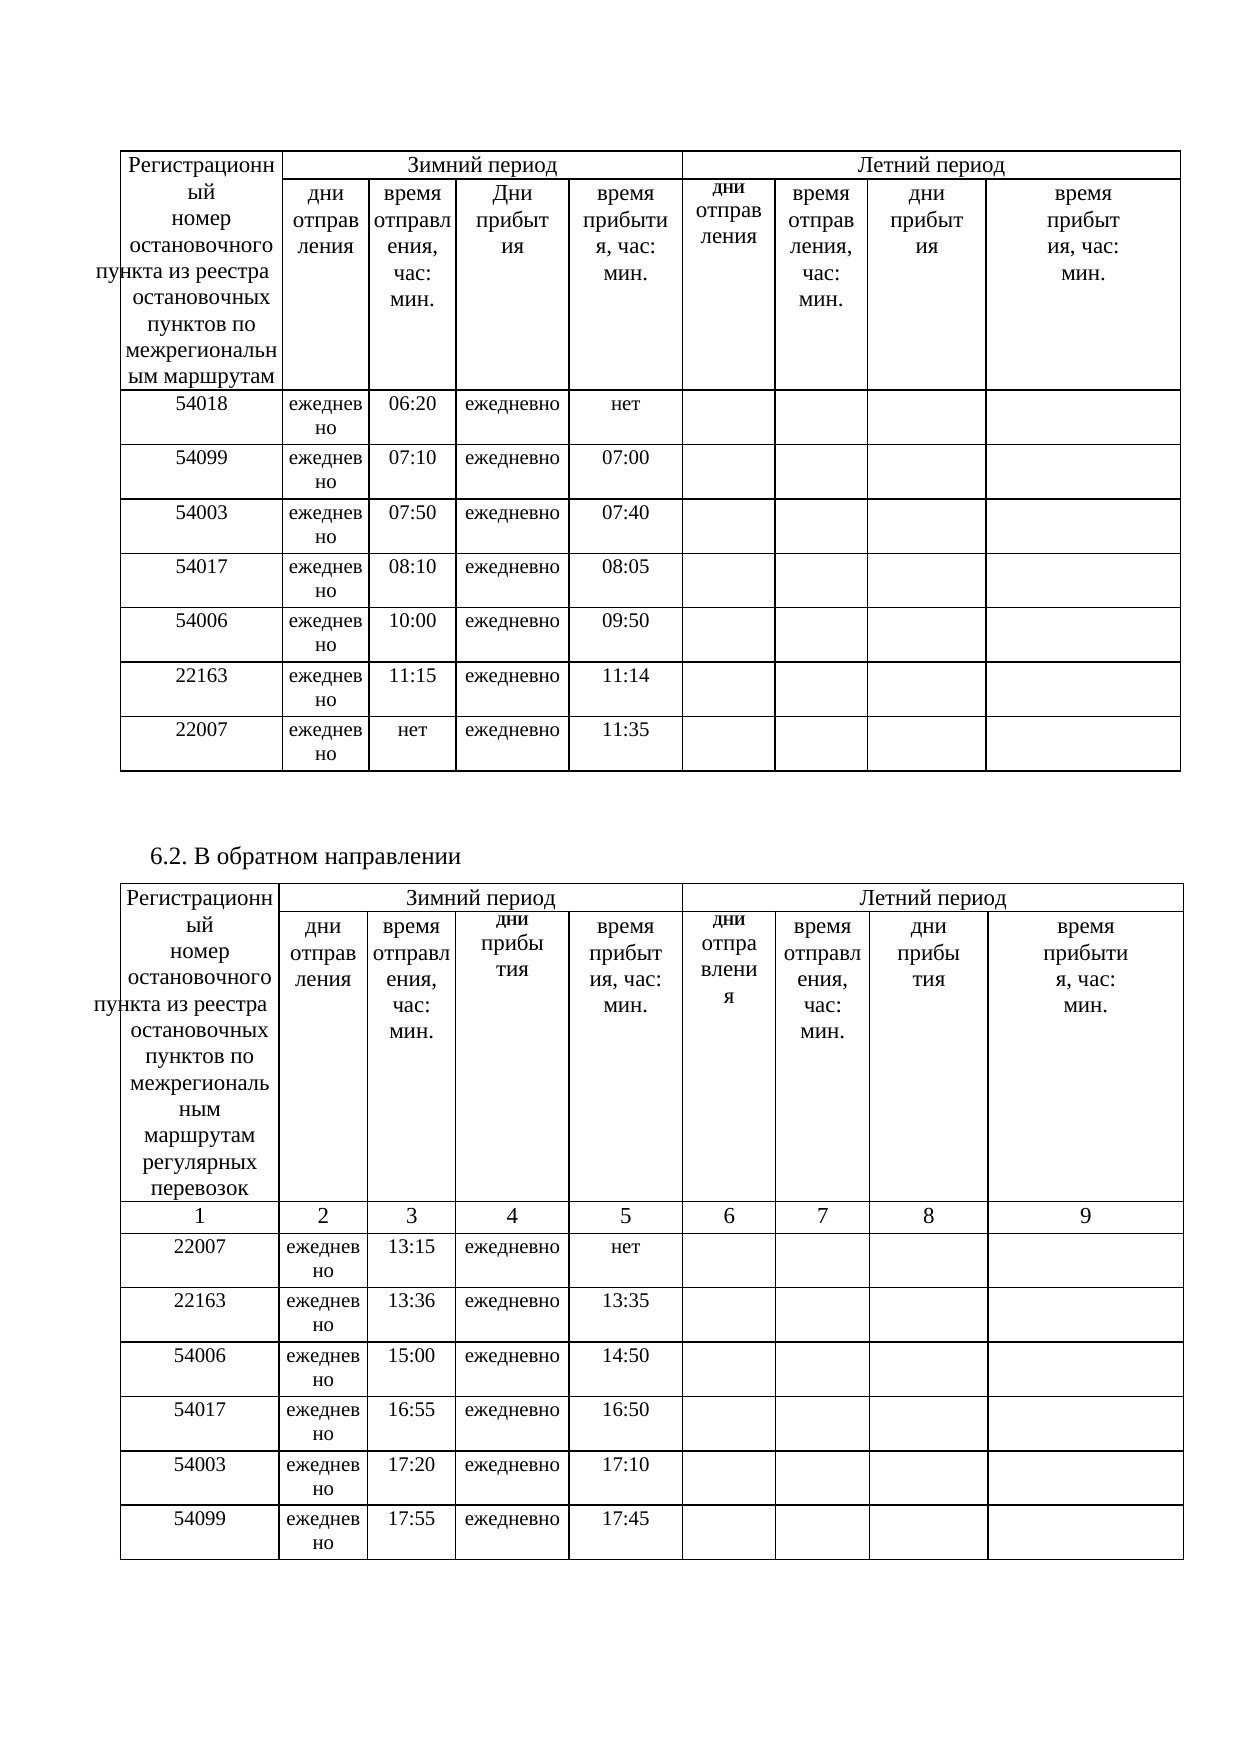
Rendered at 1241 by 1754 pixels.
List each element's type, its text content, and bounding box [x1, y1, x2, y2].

table_cell ДНИ отпра влени я [683, 912, 775, 1201]
table_cell [683, 554, 774, 607]
table_cell 17:10 [570, 1452, 682, 1504]
table_cell ежедневно [456, 1397, 568, 1450]
table_cell 17:20 [368, 1452, 455, 1504]
table_cell [987, 663, 1180, 716]
table_cell [683, 1397, 775, 1450]
table_cell [776, 391, 867, 444]
table_cell 16:50 [570, 1397, 682, 1450]
table_cell нет [570, 391, 682, 444]
table_cell 08:10 [370, 554, 455, 607]
table_cell 07:50 [370, 500, 455, 552]
table_cell 22163 [121, 1288, 278, 1341]
table_cell 22007 [121, 1234, 278, 1287]
table_cell время отправл ения, час: мин. [368, 912, 455, 1201]
table_cell 3 [368, 1202, 455, 1232]
table_cell 54099 [121, 1506, 278, 1559]
table_header Зимний период [280, 884, 682, 911]
table_cell [776, 445, 867, 498]
table_cell ежедневно [457, 717, 568, 770]
table_cell 8 [870, 1202, 987, 1232]
table_cell 54099 [121, 445, 282, 498]
table_cell [683, 663, 774, 716]
table_cell [870, 1506, 987, 1559]
table_cell 4 [456, 1202, 568, 1232]
table_cell [776, 1506, 869, 1559]
table_cell ежедневно [280, 1506, 367, 1559]
table_cell ежедневно [456, 1234, 568, 1287]
table_cell ежедневно [457, 500, 568, 552]
table_cell ежедневно [457, 608, 568, 661]
table_cell 54017 [121, 1397, 278, 1450]
table_cell [683, 717, 774, 770]
table_cell ежедневно [457, 391, 568, 444]
table_cell [870, 1234, 987, 1287]
table_cell ежедневно [280, 1288, 367, 1341]
table_cell 7 [776, 1202, 869, 1232]
table_header Регистрационный номер остановочного пункта из реестра остановочных пунктов по межрегиональным маршрутам регулярных перевозок [121, 884, 278, 1201]
table_cell [989, 1452, 1183, 1504]
table_cell ежедневно [280, 1397, 367, 1450]
table_cell ежедневно [283, 500, 368, 552]
table_cell [989, 1397, 1183, 1450]
table_cell [776, 1452, 869, 1504]
table_cell ежедневно [456, 1343, 568, 1396]
table_cell [683, 1234, 775, 1287]
table_cell [870, 1343, 987, 1396]
table_cell ежедневно [280, 1234, 367, 1287]
table_cell [683, 1452, 775, 1504]
table_cell [683, 608, 774, 661]
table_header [121, 152, 282, 389]
table_cell 15:00 [368, 1343, 455, 1396]
table_cell 17:55 [368, 1506, 455, 1559]
table_cell ежедневно [283, 391, 368, 444]
table_cell [987, 554, 1180, 607]
table_cell [776, 663, 867, 716]
table_cell нет [370, 717, 455, 770]
table_cell ежедневно [457, 663, 568, 716]
table_cell [989, 1506, 1183, 1559]
table_cell нет [570, 1234, 682, 1287]
table_cell 1 [121, 1202, 278, 1232]
table_cell [683, 1506, 775, 1559]
table_header Зимний период [283, 152, 682, 178]
table_cell Дни прибыт ия [457, 180, 568, 389]
table_cell 54006 [121, 608, 282, 661]
table_cell [776, 1288, 869, 1341]
table_cell дни отправ ления [280, 912, 367, 1201]
table_cell 14:50 [570, 1343, 682, 1396]
table_cell 22163 [121, 663, 282, 716]
table_cell 07:40 [570, 500, 682, 552]
table_cell 08:05 [570, 554, 682, 607]
table_cell [776, 717, 867, 770]
table_cell 07:10 [370, 445, 455, 498]
table_cell [870, 1397, 987, 1450]
table_cell [776, 1234, 869, 1287]
table_cell ежедневно [456, 1288, 568, 1341]
table_cell 54003 [121, 1452, 278, 1504]
table_header Летний период [683, 152, 1180, 178]
table_cell время прибыт ия, час: мин. [987, 180, 1180, 389]
table_cell ежедневно [457, 554, 568, 607]
table_cell [868, 717, 985, 770]
table_cell 07:00 [570, 445, 682, 498]
table_cell 54006 [121, 1343, 278, 1396]
table_cell 11:35 [570, 717, 682, 770]
table_cell [776, 554, 867, 607]
table_cell ежедневно [283, 608, 368, 661]
table_cell 6 [683, 1202, 775, 1232]
table_cell 2 [280, 1202, 367, 1232]
table_cell время отправл ения, час: мин. [370, 180, 455, 389]
table_cell ежедневно [283, 445, 368, 498]
table_cell 17:45 [570, 1506, 682, 1559]
text 6.2. В обратном направлении [150, 841, 1090, 870]
table_cell 9 [989, 1202, 1183, 1232]
table_cell 11:15 [370, 663, 455, 716]
table_cell [987, 391, 1180, 444]
table_cell ДНИ отправ ления [683, 180, 774, 389]
table_header Летний период [683, 884, 1183, 911]
table_cell ежедневно [457, 445, 568, 498]
table_cell 10:00 [370, 608, 455, 661]
table_cell [868, 663, 985, 716]
table_cell [683, 445, 774, 498]
table_cell 22007 [121, 717, 282, 770]
table_cell [868, 500, 985, 552]
table_cell [683, 1343, 775, 1396]
table_cell время прибыти я, час: мин. [570, 180, 682, 389]
table_cell ежедневно [283, 663, 368, 716]
table_cell [989, 1288, 1183, 1341]
table_cell 09:50 [570, 608, 682, 661]
table_cell 54017 [121, 554, 282, 607]
table_cell [776, 1397, 869, 1450]
table_cell 13:15 [368, 1234, 455, 1287]
table_cell [989, 1343, 1183, 1396]
table_cell 13:35 [570, 1288, 682, 1341]
table_cell [868, 554, 985, 607]
table_cell ДНИ прибы тия [456, 912, 568, 1201]
table_cell [776, 500, 867, 552]
table_cell [987, 717, 1180, 770]
table_cell дни прибы тия [870, 912, 987, 1201]
table_cell [868, 391, 985, 444]
table_cell 54018 [121, 391, 282, 444]
table_cell время отправл ения, час: мин. [776, 912, 869, 1201]
table_cell [868, 445, 985, 498]
table_cell [683, 500, 774, 552]
table_cell время прибыт ия, час: мин. [570, 912, 682, 1201]
table_cell время прибыти я, час: мин. [989, 912, 1183, 1201]
table_cell [683, 391, 774, 444]
table_cell [987, 500, 1180, 552]
table_cell дни прибыт ия [868, 180, 985, 389]
table_cell [683, 1288, 775, 1341]
table_cell 11:14 [570, 663, 682, 716]
table_cell [987, 445, 1180, 498]
table_cell ежедневно [456, 1452, 568, 1504]
table_cell [870, 1452, 987, 1504]
table_cell ежедневно [283, 554, 368, 607]
table_cell [868, 608, 985, 661]
table_cell ежедневно [456, 1506, 568, 1559]
table_cell ежедневно [280, 1452, 367, 1504]
table_cell 16:55 [368, 1397, 455, 1450]
table_cell 13:36 [368, 1288, 455, 1341]
table_cell [987, 608, 1180, 661]
table_cell [870, 1288, 987, 1341]
table_cell время отправ ления, час: мин. [776, 180, 867, 389]
table_cell [989, 1234, 1183, 1287]
table_cell [776, 1343, 869, 1396]
table_cell ежедневно [280, 1343, 367, 1396]
table_cell 06:20 [370, 391, 455, 444]
table_cell дни отправ ления [283, 180, 368, 389]
table_cell ежедневно [283, 717, 368, 770]
table_cell 54003 [121, 500, 282, 552]
table_cell 5 [570, 1202, 682, 1232]
table_cell [776, 608, 867, 661]
